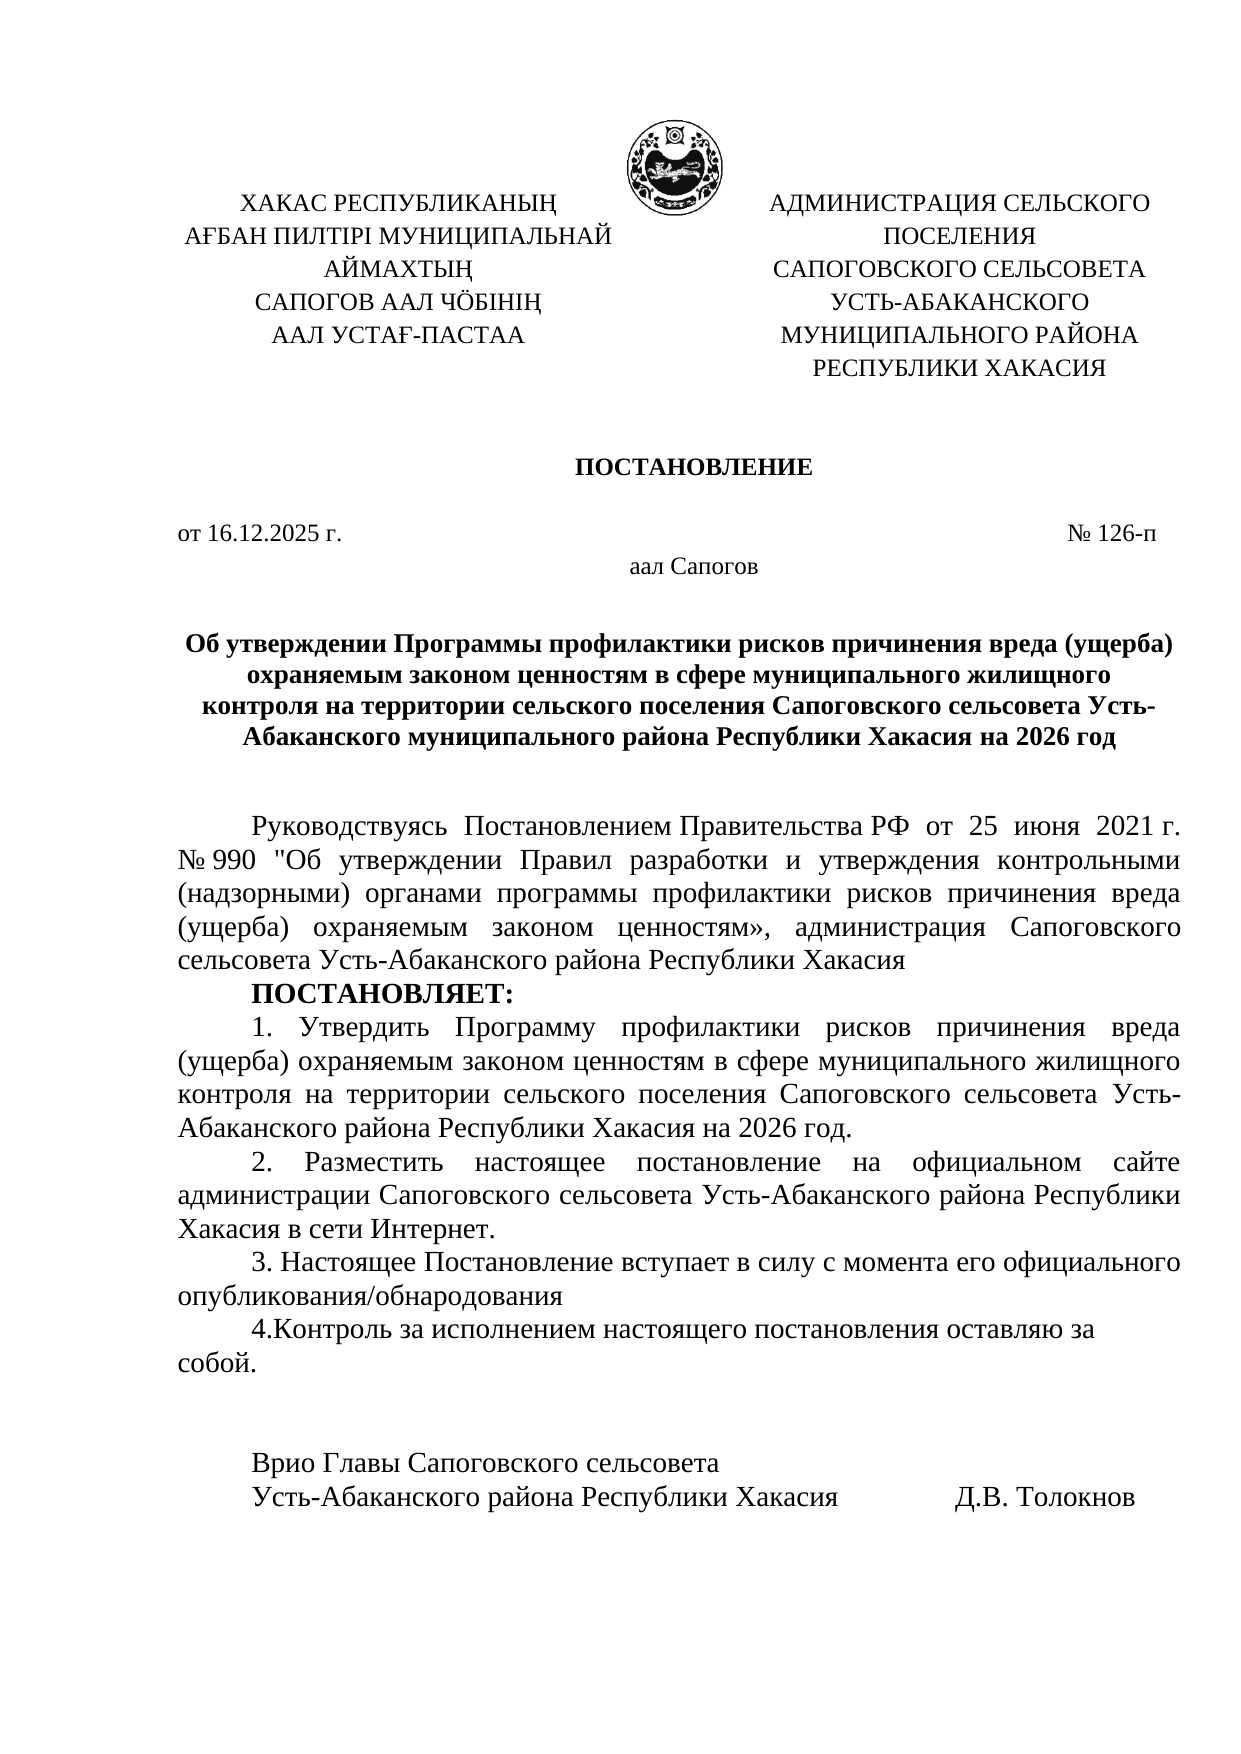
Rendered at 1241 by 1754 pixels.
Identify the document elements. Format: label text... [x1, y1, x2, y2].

text ПОСТАНОВЛЕНИЕ [177, 452, 1211, 481]
text 3. Настоящее Постановление вступает в силу с момента его официального опубликования/обнародования [177, 1244, 1181, 1311]
subtitle Об утверждении Программы профилактики рисков причинения вреда (ущерба) охраняемым законом ценностям в сфере муниципального жилищного [177, 627, 1181, 689]
text Врио Главы Сапоговского сельсовета [177, 1446, 1181, 1479]
table_header ХАКАС РЕСПУБЛИКАНЫҢ АҒБАН ПИЛТIРI МУНИЦИПАЛЬНАЙ АЙМАХТЫҢ САПОГОВ ААЛ ЧӦБIНIҢ ААЛ УСТАҒ-ПАСТАА [164, 188, 602, 419]
text Усть-Абаканского района Республики Хакасия Д.В. Толокнов [177, 1479, 1181, 1513]
subtitle контроля на территории сельского поселения Сапоговского сельсовета Усть-Абаканского муниципального района Республики Хакасия на 2026 год [177, 689, 1181, 752]
subtitle 1. Утвердить Программу профилактики рисков причинения вреда (ущерба) охраняемым законом ценностям в сфере муниципального жилищного контроля на территории сельского поселения Сапоговского сельсовета Усть-Абаканского района Республики Хакасия на 2026 год. [177, 1009, 1181, 1144]
picture [624, 117, 724, 218]
table_header АДМИНИСТРАЦИЯ СЕЛЬСКОГО ПОСЕЛЕНИЯ САПОГОВСКОГО СЕЛЬСОВЕТА УСТЬ-АБАКАНСКОГО МУНИЦИПАЛЬНОГО РАЙОНА РЕСПУБЛИКИ ХАКАСИЯ [695, 188, 1194, 419]
text Руководствуясь Постановлением Правительства РФ от 25 июня 2021 г. № 990 "Об утверждении Правил разработки и утверждения контрольными (надзорными) органами программы профилактики рисков причинения вреда (ущерба) охраняемым законом ценностям», администрация Сапоговского сельсовета Усть-Абаканского района Республики Хакасия [177, 909, 1181, 976]
text 2. Разместить настоящее постановление на официальном сайте администрации Сапоговского сельсовета Усть-Абаканского района Республики Хакасия в сети Интернет. [177, 1144, 1181, 1244]
text от 16.12.2025 г. № 126-п [177, 518, 1211, 547]
text аал Сапогов [177, 551, 1211, 580]
text ПОСТАНОВЛЯЕТ: [177, 976, 1181, 1009]
text 4.Контроль за исполнением настоящего постановления оставляю за собой. [177, 1311, 1181, 1378]
table_header [603, 188, 695, 419]
